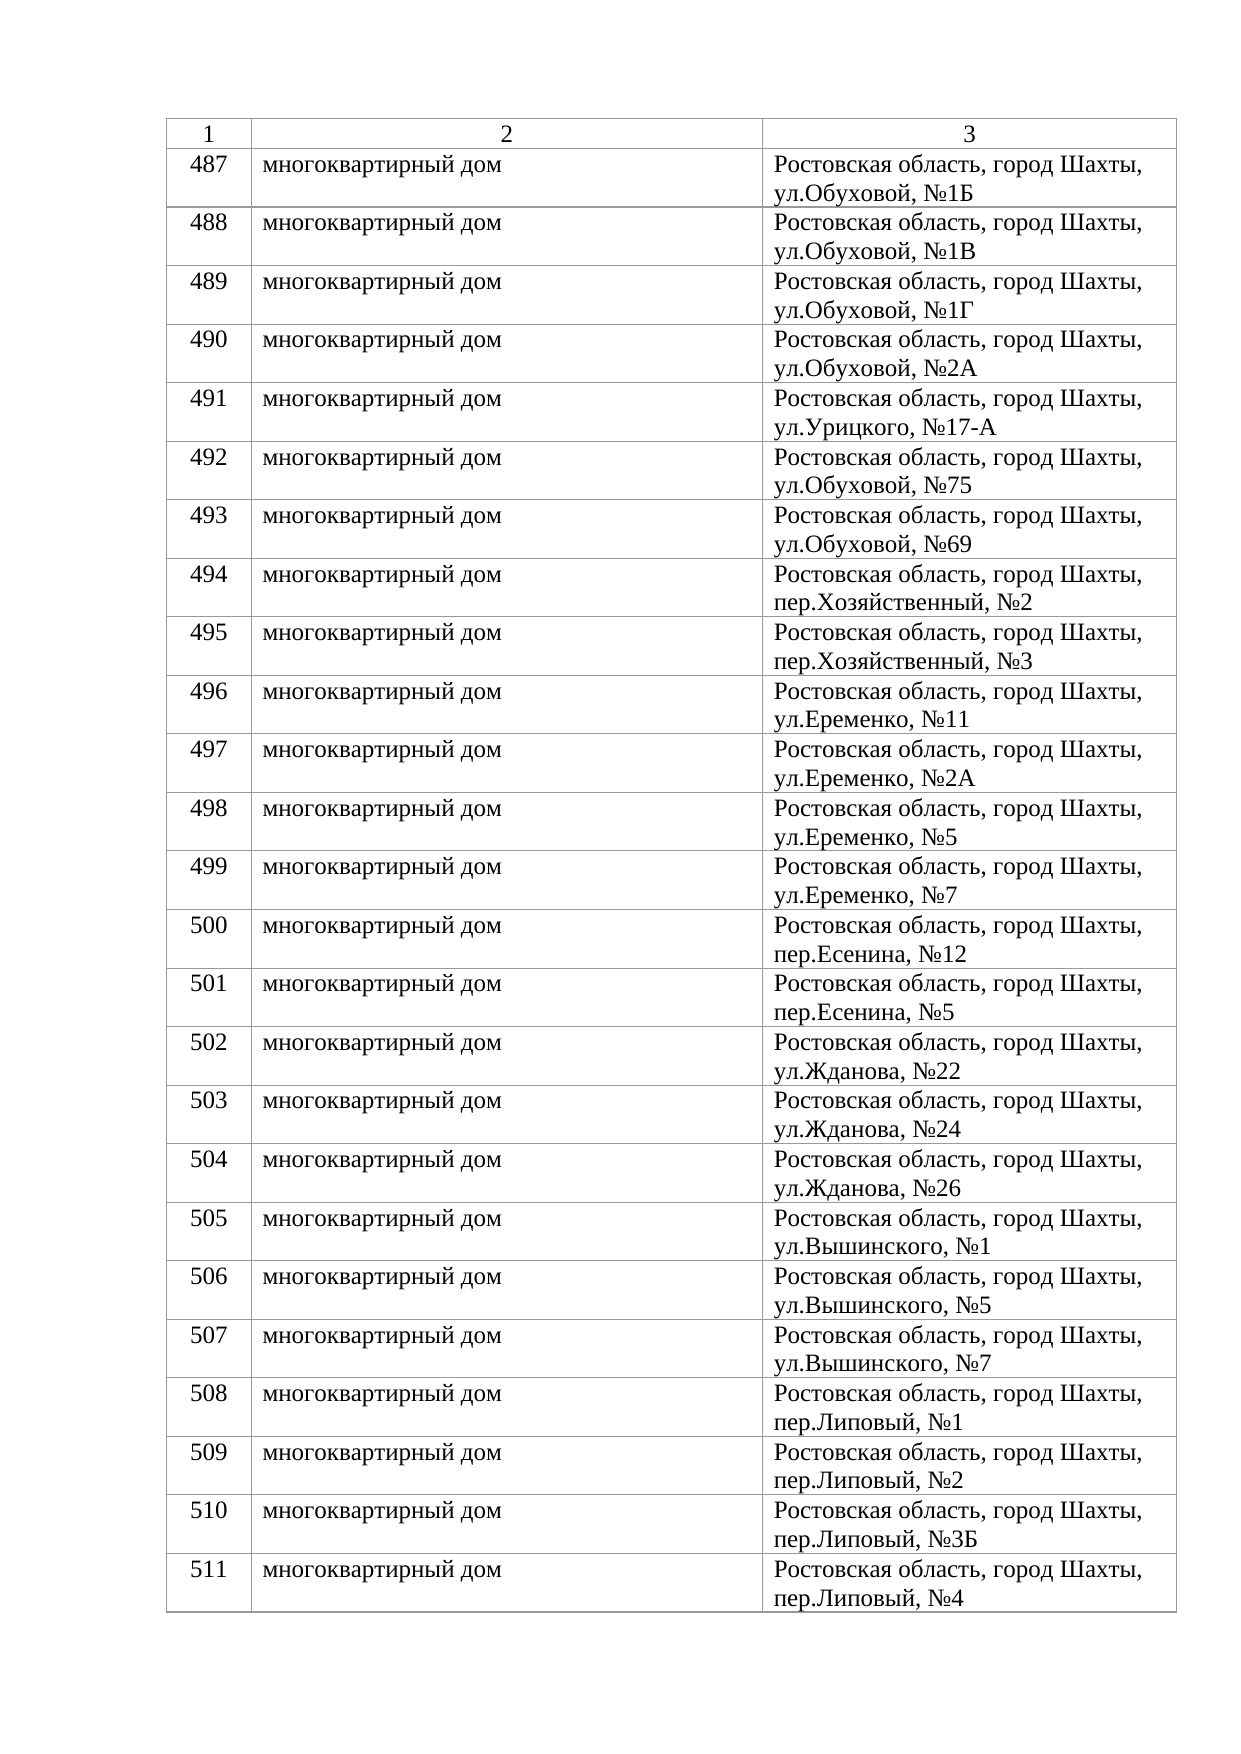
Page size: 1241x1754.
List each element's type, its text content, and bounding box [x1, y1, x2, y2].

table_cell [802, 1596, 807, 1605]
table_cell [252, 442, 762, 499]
table_header 1 [167, 119, 251, 148]
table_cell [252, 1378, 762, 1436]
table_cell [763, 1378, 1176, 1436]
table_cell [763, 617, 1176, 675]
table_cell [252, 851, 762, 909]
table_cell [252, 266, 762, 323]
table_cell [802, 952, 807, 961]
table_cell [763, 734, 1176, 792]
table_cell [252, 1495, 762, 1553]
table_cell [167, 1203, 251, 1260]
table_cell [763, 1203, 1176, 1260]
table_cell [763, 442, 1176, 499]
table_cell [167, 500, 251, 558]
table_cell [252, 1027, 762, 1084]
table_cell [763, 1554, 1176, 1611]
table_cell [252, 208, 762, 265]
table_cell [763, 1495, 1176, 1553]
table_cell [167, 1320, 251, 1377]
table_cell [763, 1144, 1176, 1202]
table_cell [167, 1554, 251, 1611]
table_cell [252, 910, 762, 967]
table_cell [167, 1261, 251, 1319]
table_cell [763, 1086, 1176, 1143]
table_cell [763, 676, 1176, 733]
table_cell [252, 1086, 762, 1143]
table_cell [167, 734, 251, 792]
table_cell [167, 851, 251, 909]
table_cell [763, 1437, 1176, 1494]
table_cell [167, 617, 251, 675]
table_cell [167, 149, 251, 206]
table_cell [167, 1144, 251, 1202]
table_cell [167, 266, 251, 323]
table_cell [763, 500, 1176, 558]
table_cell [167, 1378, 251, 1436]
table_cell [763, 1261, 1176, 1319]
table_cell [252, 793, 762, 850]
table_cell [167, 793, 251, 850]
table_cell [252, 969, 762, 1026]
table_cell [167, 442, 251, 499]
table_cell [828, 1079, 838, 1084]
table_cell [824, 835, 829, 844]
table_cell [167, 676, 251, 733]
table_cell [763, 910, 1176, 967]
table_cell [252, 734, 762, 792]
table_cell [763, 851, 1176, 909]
table_header 3 [763, 119, 1176, 148]
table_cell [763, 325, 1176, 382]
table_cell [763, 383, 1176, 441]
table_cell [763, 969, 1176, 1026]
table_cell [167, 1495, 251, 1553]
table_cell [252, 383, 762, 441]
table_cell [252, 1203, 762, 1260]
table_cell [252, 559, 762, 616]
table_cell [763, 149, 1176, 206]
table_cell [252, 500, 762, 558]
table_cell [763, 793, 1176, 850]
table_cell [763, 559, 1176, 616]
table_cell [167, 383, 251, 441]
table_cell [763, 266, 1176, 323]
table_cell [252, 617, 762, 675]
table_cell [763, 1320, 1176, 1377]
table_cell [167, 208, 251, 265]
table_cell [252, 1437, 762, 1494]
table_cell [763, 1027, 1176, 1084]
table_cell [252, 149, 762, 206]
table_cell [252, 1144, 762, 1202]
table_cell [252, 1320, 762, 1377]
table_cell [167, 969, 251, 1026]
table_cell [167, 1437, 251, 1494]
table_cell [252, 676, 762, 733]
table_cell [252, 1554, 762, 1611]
table_header 2 [252, 119, 762, 148]
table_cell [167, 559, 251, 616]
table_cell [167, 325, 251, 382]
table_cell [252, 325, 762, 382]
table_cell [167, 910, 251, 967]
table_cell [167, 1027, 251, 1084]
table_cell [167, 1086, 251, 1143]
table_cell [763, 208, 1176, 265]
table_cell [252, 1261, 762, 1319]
